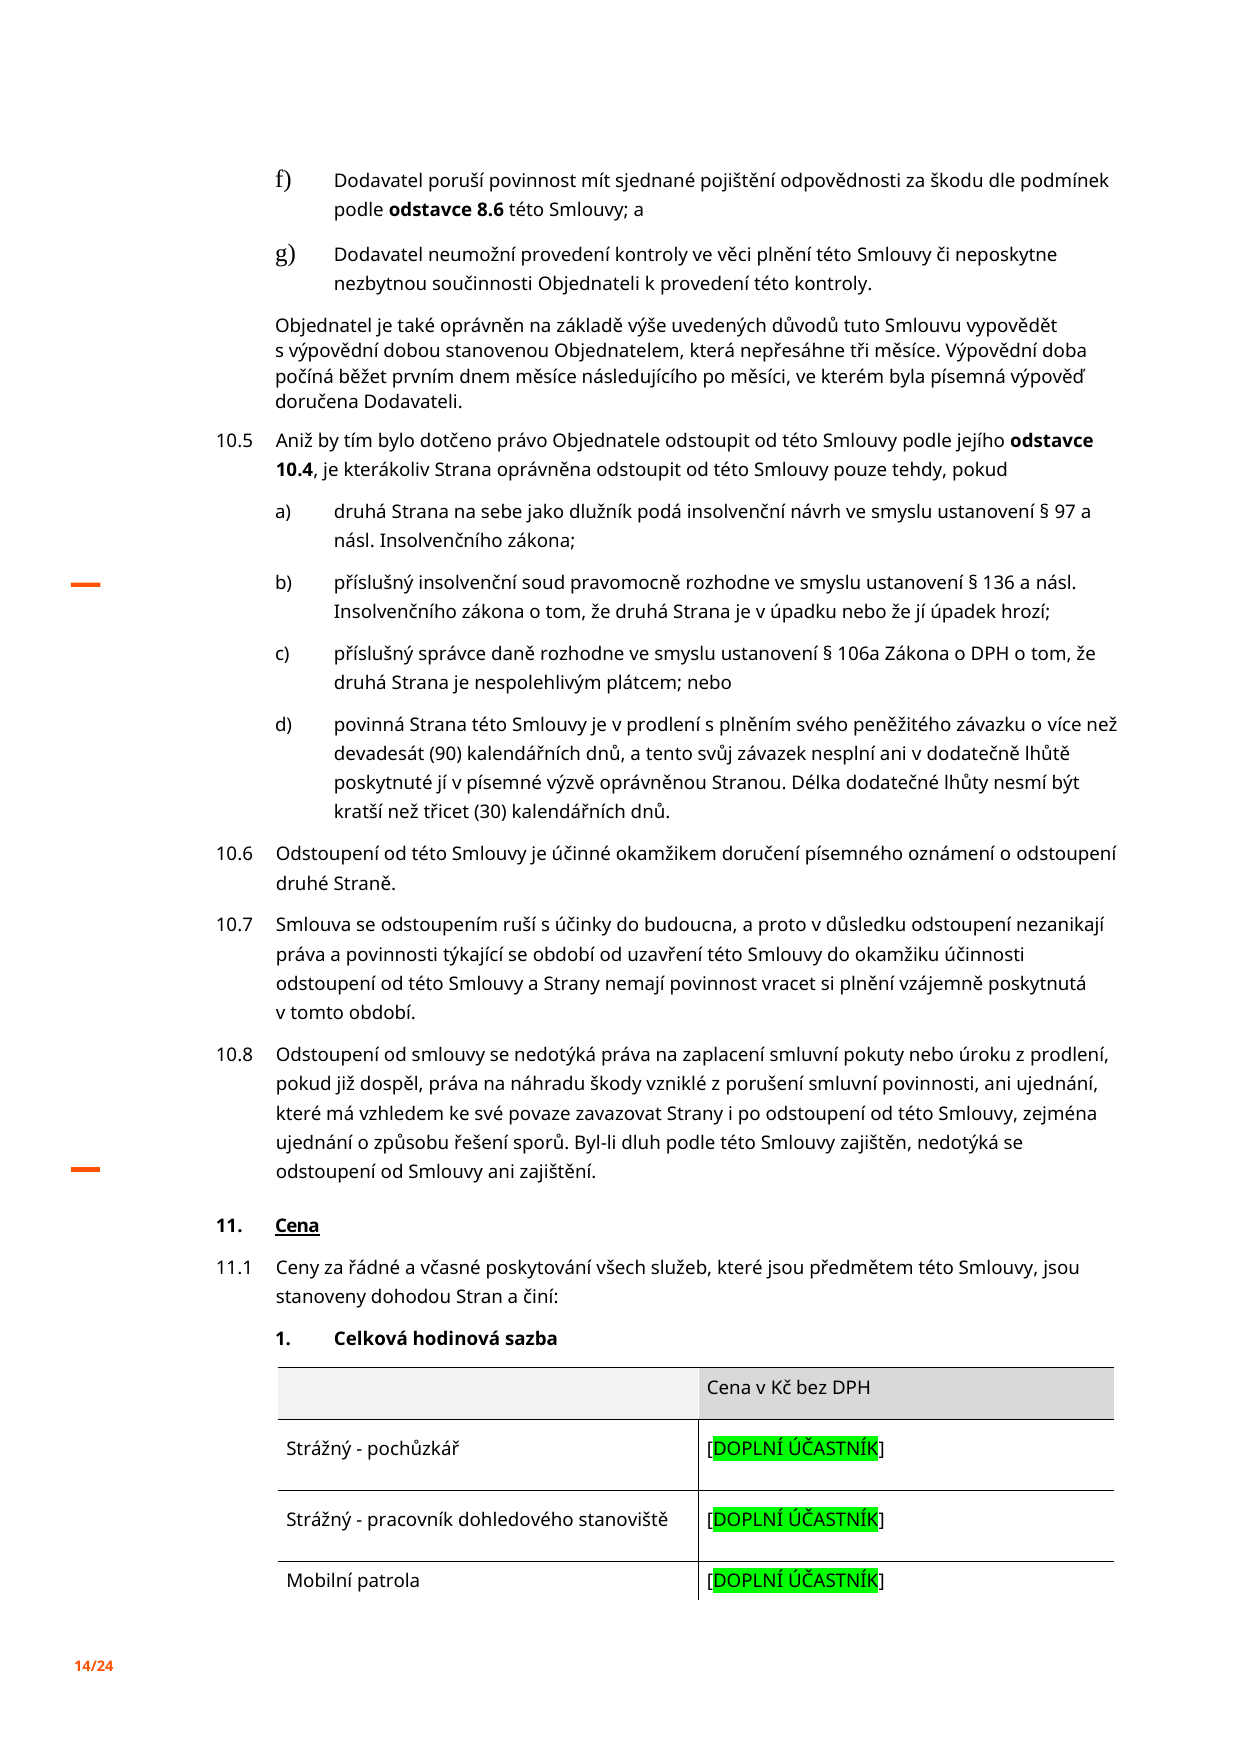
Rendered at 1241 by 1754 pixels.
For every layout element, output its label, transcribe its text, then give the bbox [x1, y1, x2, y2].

list Dodavatel poruší povinnost mít sjednané pojištění odpovědnosti za škodu dle podmínek podle odstavce 8.6 této Smlouvy; a [275, 164, 1122, 222]
table_cell Strážný - pochůzkář [278, 1420, 698, 1490]
table_header Cena v Kč bez DPH [699, 1368, 1114, 1419]
table_cell Strážný - pracovník dohledového stanoviště [278, 1491, 698, 1561]
table_cell Mobilní patrola [278, 1562, 698, 1600]
list 1. Celková hodinová sazba [275, 1325, 1122, 1351]
subtitle Odstoupení od této Smlouvy je účinné okamžikem doručení písemného oznámení o odstoupení druhé Straně. [216, 841, 1122, 895]
subtitle Aniž by tím bylo dotčeno právo Objednatele odstoupit od této Smlouvy podle jejího odstavce 10.4, je kterákoliv Strana oprávněna odstoupit od této Smlouvy pouze tehdy, pokud [216, 427, 1122, 482]
subtitle příslušný insolvenční soud pravomocně rozhodne ve smyslu ustanovení § 136 a násl. Insolvenčního zákona o tom, že druhá Strana je v úpadku nebo že jí úpadek hrozí; [275, 569, 1122, 624]
subtitle povinná Strana této Smlouvy je v prodlení s plněním svého peněžitého závazku o více než devadesát (90) kalendářních dnů, a tento svůj závazek nesplní ani v dodatečně lhůtě poskytnuté jí v písemné výzvě oprávněnou Stranou. Délka dodatečné lhůty nesmí být kratší než třicet (30) kalendářních dnů. [275, 711, 1122, 824]
table_cell [DOPLNÍ ÚČASTNÍK] [699, 1562, 1114, 1600]
subtitle Ceny za řádné a včasné poskytování všech služeb, které jsou předmětem této Smlouvy, jsou stanoveny dohodou Stran a činí: [216, 1254, 1122, 1309]
subtitle druhá Strana na sebe jako dlužník podá insolvenční návrh ve smyslu ustanovení § 97 a násl. Insolvenčního zákona; [275, 498, 1122, 553]
subtitle Cena [216, 1213, 1122, 1238]
subtitle Smlouva se odstoupením ruší s účinky do budoucna, a proto v důsledku odstoupení nezanikají práva a povinnosti týkající se období od uzavření této Smlouvy do okamžiku účinnosti odstoupení od této Smlouvy a Strany nemají povinnost vracet si plnění vzájemně poskytnutá v tomto období. [216, 912, 1122, 1025]
subtitle Objednatel je také oprávněn na základě výše uvedených důvodů tuto Smlouvu vypovědět s výpovědní dobou stanovenou Objednatelem, která nepřesáhne tři měsíce. Výpovědní doba počíná běžet prvním dnem měsíce následujícího po měsíci, ve kterém byla písemná výpověď doručena Dodavateli. [275, 312, 1122, 414]
subtitle příslušný správce daně rozhodne ve smyslu ustanovení § 106a Zákona o DPH o tom, že druhá Strana je nespolehlivým plátcem; nebo [275, 640, 1122, 695]
table_cell [DOPLNÍ ÚČASTNÍK] [699, 1491, 1114, 1561]
table_cell [DOPLNÍ ÚČASTNÍK] [699, 1420, 1114, 1490]
subtitle Odstoupení od smlouvy se nedotýká práva na zaplacení smluvní pokuty nebo úroku z prodlení, pokud již dospěl, práva na náhradu škody vzniklé z porušení smluvní povinnosti, ani ujednání, které má vzhledem ke své povaze zavazovat Strany i po odstoupení od této Smlouvy, zejména ujednání o způsobu řešení sporů. Byl-li dluh podle této Smlouvy zajištěn, nedotýká se odstoupení od Smlouvy ani zajištění. [216, 1041, 1122, 1184]
list Dodavatel neumožní provedení kontroly ve věci plnění této smlouvy či neposkytne nezbytnou součinnosti Objednateli k provedení této kontroly. [275, 238, 1122, 296]
table_header [278, 1368, 698, 1419]
